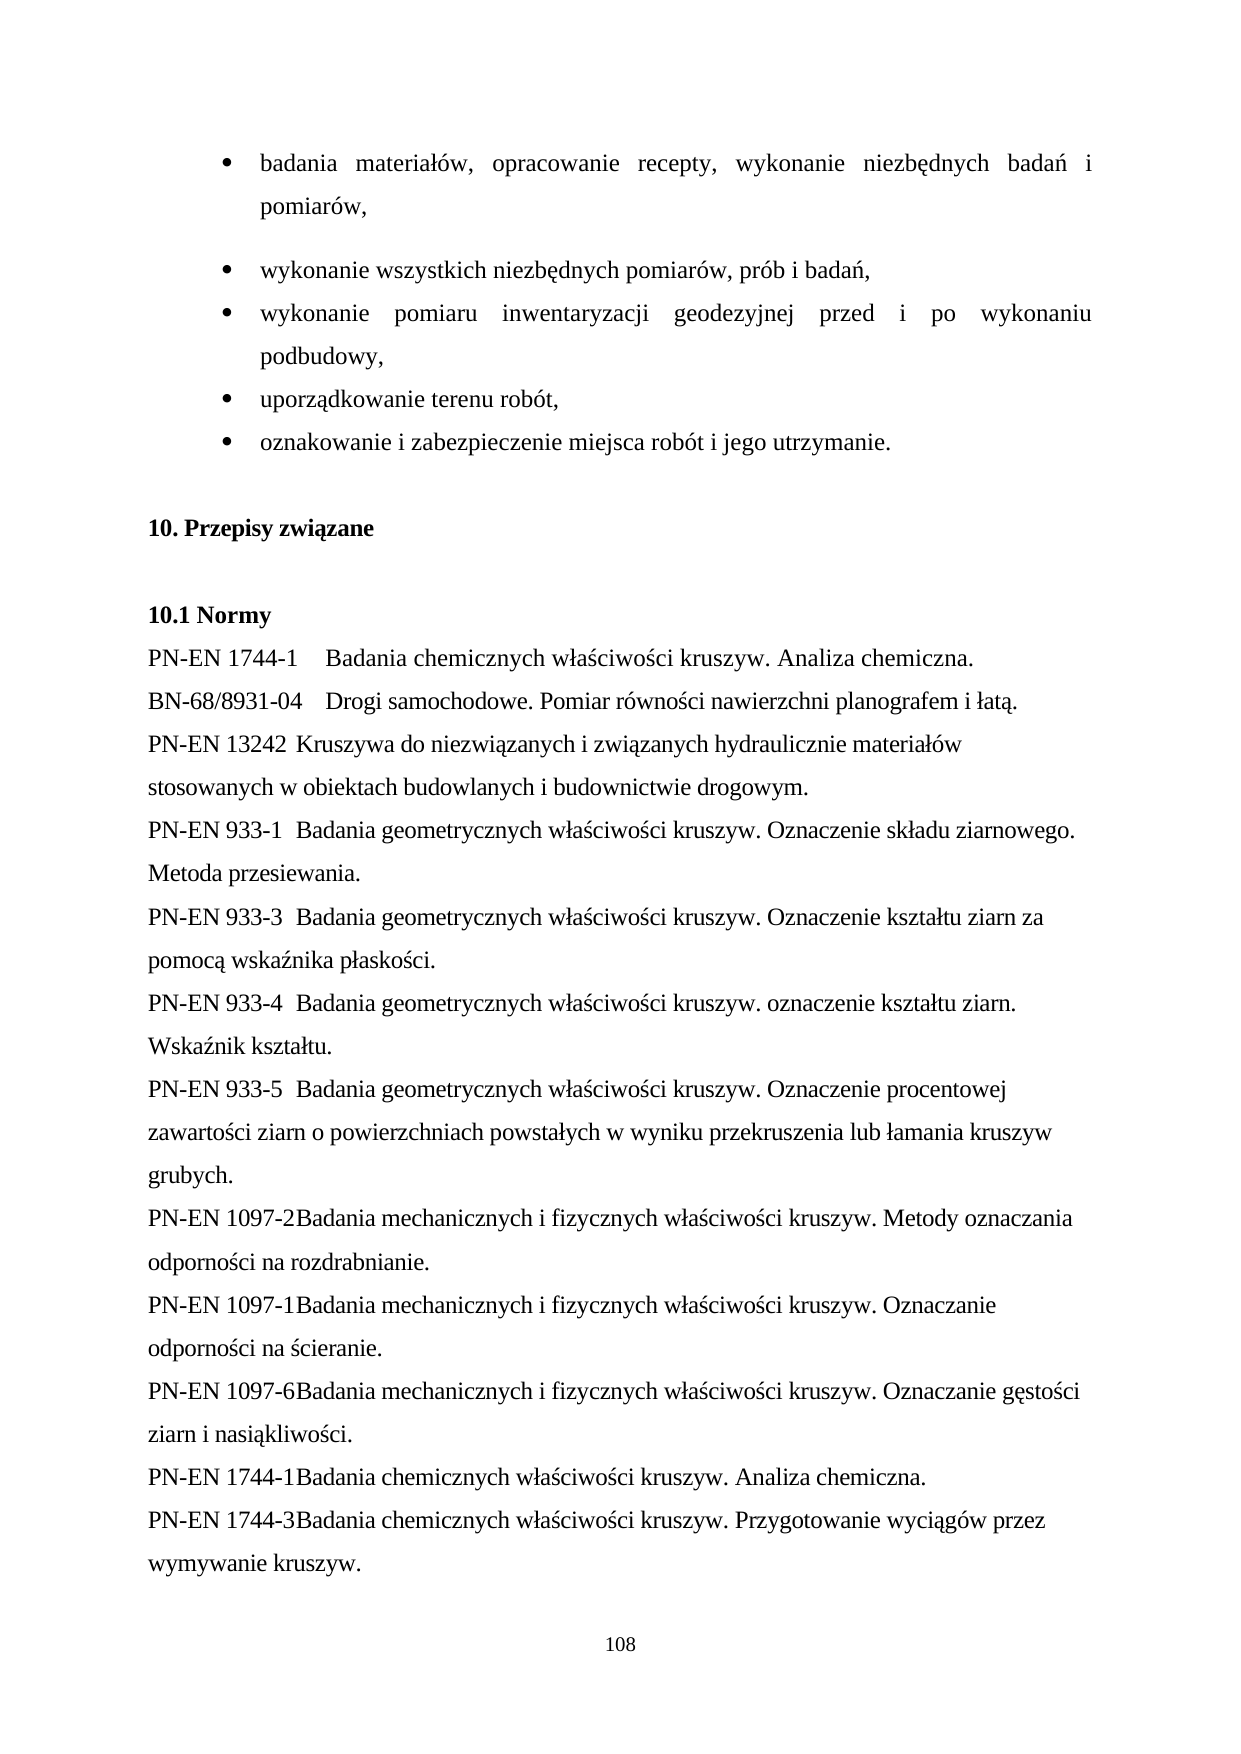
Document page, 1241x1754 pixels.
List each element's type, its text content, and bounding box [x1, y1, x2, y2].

text 10. Przepisy związane [148, 513, 1093, 542]
text BN-68/8931-04 Drogi samochodowe. Pomiar równości nawierzchni planografem i łatą. [148, 686, 1093, 715]
text 10.1 Normy [148, 600, 1093, 628]
text PN-EN 1744-1 Badania chemicznych właściwości kruszyw. Analiza chemiczna. [148, 643, 1093, 672]
list uporządkowanie terenu robót, [223, 384, 1093, 413]
text PN-EN 933-1 Badania geometrycznych właściwości kruszyw. Oznaczenie składu ziarnowego. Metoda przesiewania. [148, 815, 1093, 887]
text PN-EN 933-4 Badania geometrycznych właściwości kruszyw. oznaczenie kształtu ziarn. Wskaźnik kształtu. [148, 988, 1093, 1060]
text PN-EN 933-3 Badania geometrycznych właściwości kruszyw. Oznaczenie kształtu ziarn za pomocą wskaźnika płaskości. [148, 902, 1093, 973]
list wykonanie wszystkich niezbędnych pomiarów, prób i badań, [223, 255, 1093, 283]
text PN-EN 1097-1 Badania mechanicznych i fizycznych właściwości kruszyw. Oznaczanie odporności na ścieranie. [148, 1290, 1093, 1362]
text PN-EN 1097-2 Badania mechanicznych i fizycznych właściwości kruszyw. Metody oznaczania odporności na rozdrabnianie. [148, 1203, 1093, 1275]
list wykonanie pomiaru inwentaryzacji geodezyjnej przed i po wykonaniu podbudowy, [223, 298, 1093, 370]
text PN-EN 1744-3 Badania chemicznych właściwości kruszyw. Przygotowanie wyciągów przez wymywanie kruszyw. [148, 1505, 1093, 1577]
text PN-EN 1744-1 Badania chemicznych właściwości kruszyw. Analiza chemiczna. [148, 1462, 1093, 1491]
list badania materiałów, opracowanie recepty, wykonanie niezbędnych badań i pomiarów, [223, 148, 1093, 219]
text PN-EN 13242 Kruszywa do niezwiązanych i związanych hydraulicznie materiałów stosowanych w obiektach budowlanych i budownictwie drogowym. [148, 729, 1093, 801]
text PN-EN 933-5 Badania geometrycznych właściwości kruszyw. Oznaczenie procentowej zawartości ziarn o powierzchniach powstałych w wyniku przekruszenia lub łamania kruszyw grubych. [148, 1074, 1093, 1189]
text PN-EN 1097-6 Badania mechanicznych i fizycznych właściwości kruszyw. Oznaczanie gęstości ziarn i nasiąkliwości. [148, 1376, 1093, 1448]
list oznakowanie i zabezpieczenie miejsca robót i jego utrzymanie. [223, 427, 1093, 456]
